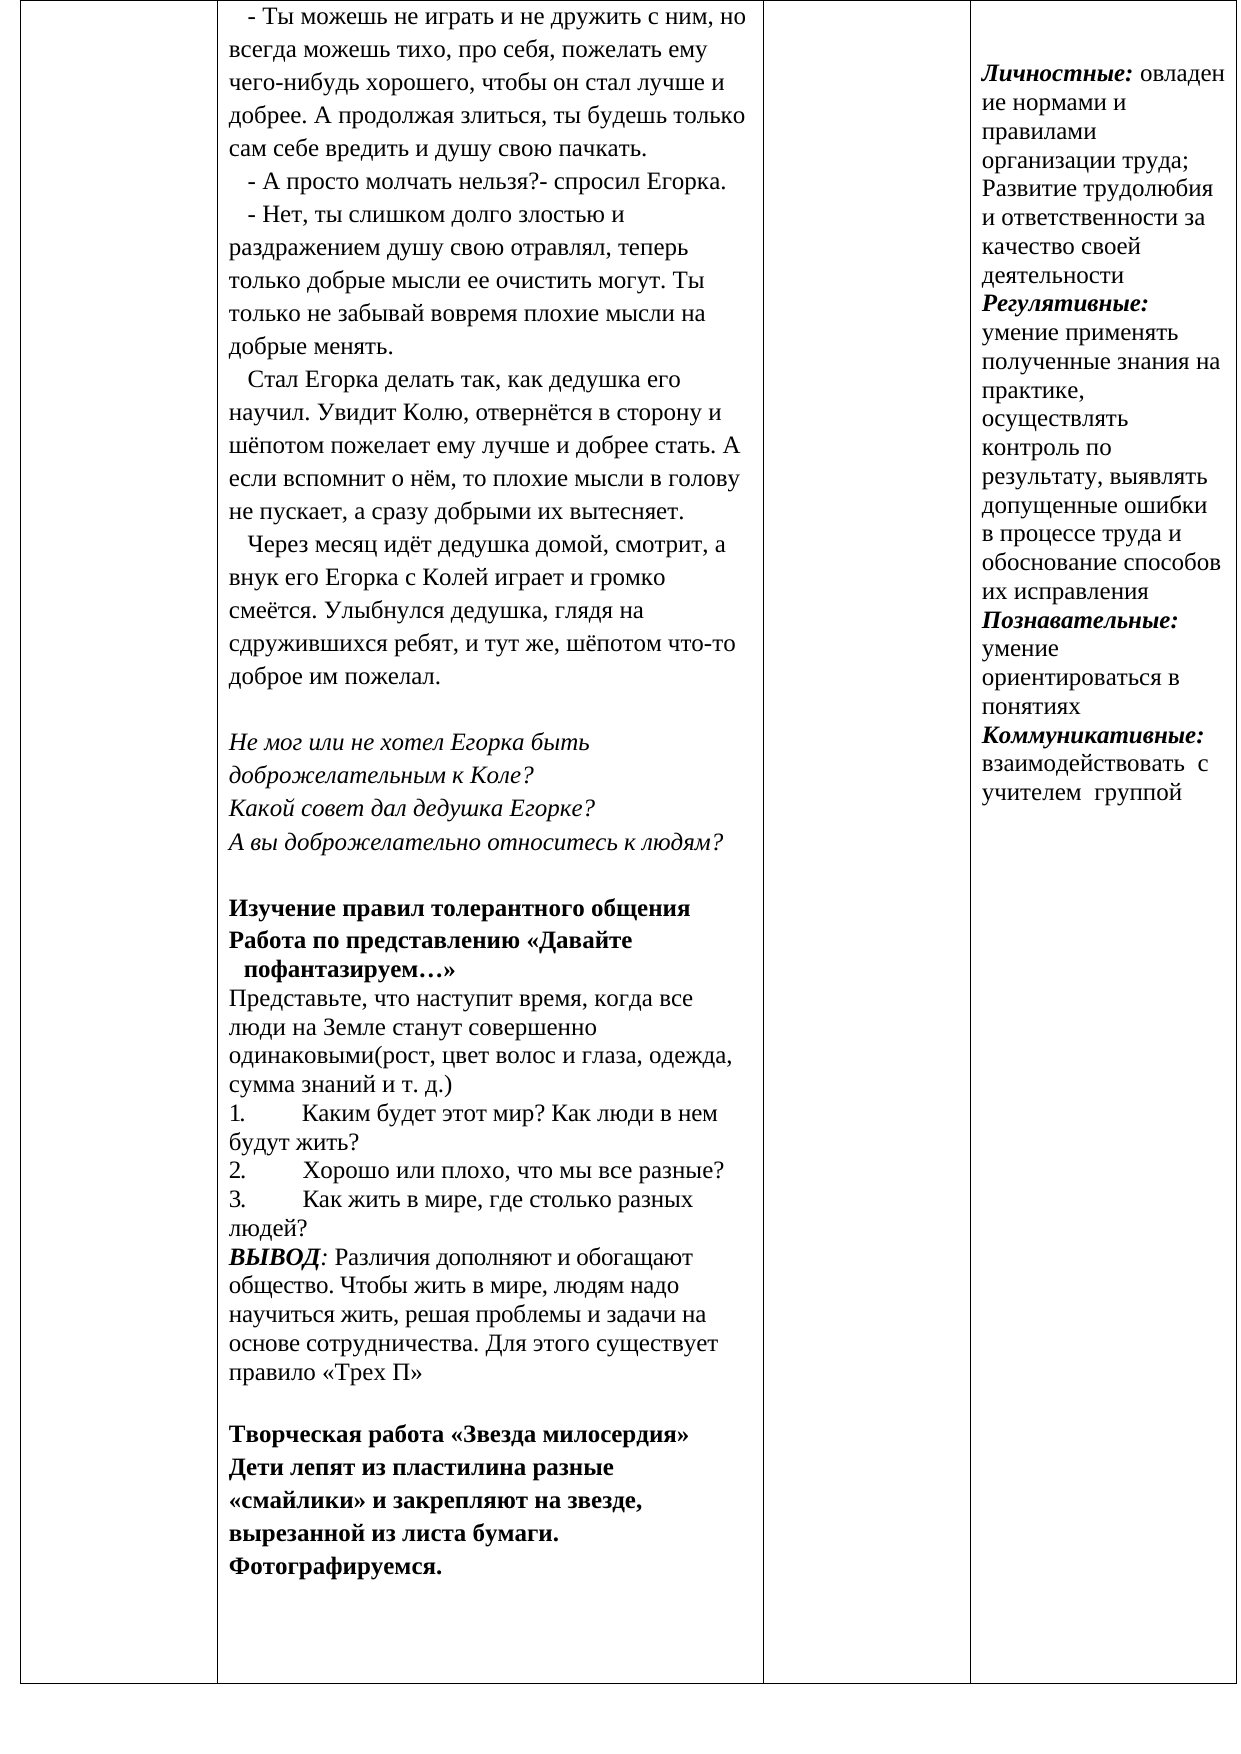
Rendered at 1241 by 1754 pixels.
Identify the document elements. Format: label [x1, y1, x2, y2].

table_cell [971, 1, 1236, 1683]
table_cell [21, 1, 217, 1683]
table_cell [218, 1, 763, 1683]
table_cell [764, 1, 970, 1683]
